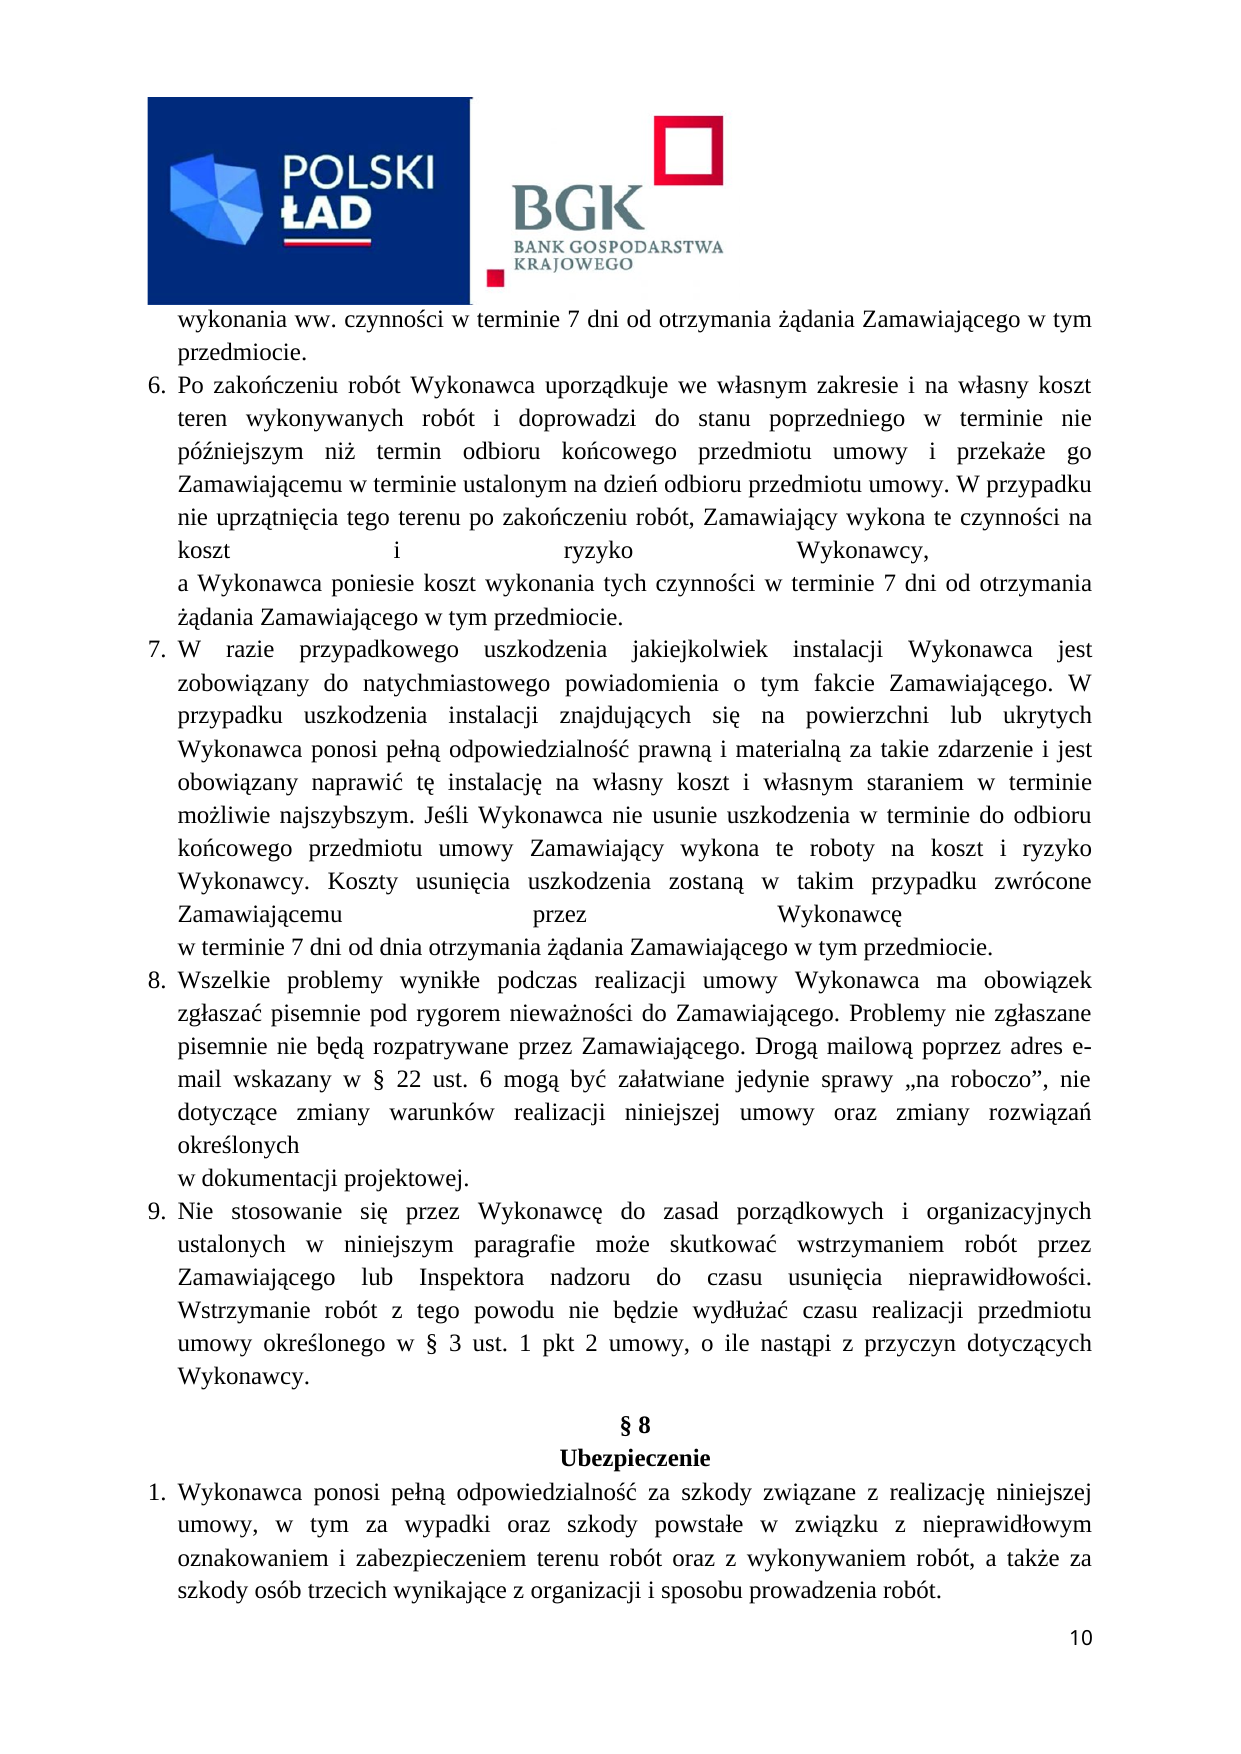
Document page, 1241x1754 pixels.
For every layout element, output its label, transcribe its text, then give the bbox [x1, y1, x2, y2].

list W razie przypadkowego uszkodzenia jakiejkolwiek instalacji Wykonawca jest zobowiązany do natychmiastowego powiadomienia o tym fakcie Zamawiającego. W przypadku uszkodzenia instalacji znajdujących się na powierzchni lub ukrytych Wykonawca ponosi pełną odpowiedzialność prawną i materialną za takie zdarzenie i jest obowiązany naprawić tę instalację na własny koszt i własnym staraniem w terminie możliwie najszybszym. Jeśli Wykonawca nie usunie uszkodzenia w terminie do odbioru końcowego przedmiotu umowy Zamawiający wykona te roboty na koszt i ryzyko Wykonawcy. Koszty usunięcia uszkodzenia zostaną w takim przypadku zwrócone Zamawiającemu przez Wykonawcę w terminie 7 dni od dnia otrzymania żądania Zamawiającego w tym przedmiocie. [148, 634, 1093, 961]
picture [147, 97, 740, 305]
text Ubezpieczenie [177, 1443, 1093, 1472]
list Nie stosowanie się przez Wykonawcę do zasad porządkowych i organizacyjnych ustalonych w niniejszym paragrafie może skutkować wstrzymaniem robót przez Zamawiającego lub Inspektora nadzoru do czasu usunięcia nieprawidłowości. Wstrzymanie robót z tego powodu nie będzie wydłużać czasu realizacji przedmiotu umowy określonego w § 3 ust. 1 pkt 2 umowy, o ile nastąpi z przyczyn dotyczących Wykonawcy. [148, 1196, 1093, 1390]
text § 8 [177, 1411, 1093, 1439]
list Po zakończeniu robót Wykonawca uporządkuje we własnym zakresie i na własny koszt teren wykonywanych robót i doprowadzi do stanu poprzedniego w terminie nie późniejszym niż termin odbioru końcowego przedmiotu umowy i przekaże go Zamawiającemu w terminie ustalonym na dzień odbioru przedmiotu umowy. W przypadku nie uprzątnięcia tego terenu po zakończeniu robót, Zamawiający wykona te czynności na koszt i ryzyko Wykonawcy, a Wykonawca poniesie koszt wykonania tych czynności w terminie 7 dni od otrzymania żądania Zamawiającego w tym przedmiocie. [148, 370, 1093, 630]
list Wykonawca ponosi pełną odpowiedzialność za szkody związane z realizację niniejszej umowy, w tym za wypadki oraz szkody powstałe w związku z nieprawidłowym oznakowaniem i zabezpieczeniem terenu robót oraz z wykonywaniem robót, a także za szkody osób trzecich wynikające z organizacji i sposobu prowadzenia robót. [148, 1477, 1093, 1604]
list Wszelkie problemy wynikłe podczas realizacji umowy Wykonawca ma obowiązek zgłaszać pisemnie pod rygorem nieważności do Zamawiającego. Problemy nie zgłaszane pisemnie nie będą rozpatrywane przez Zamawiającego. Drogą mailową poprzez adres e-mail wskazany w § 22 ust. 6 mogą być załatwiane jedynie sprawy „na roboczo”, nie dotyczące zmiany warunków realizacji niniejszej umowy oraz zmiany rozwiązań określonych w dokumentacji projektowej. [148, 965, 1093, 1192]
